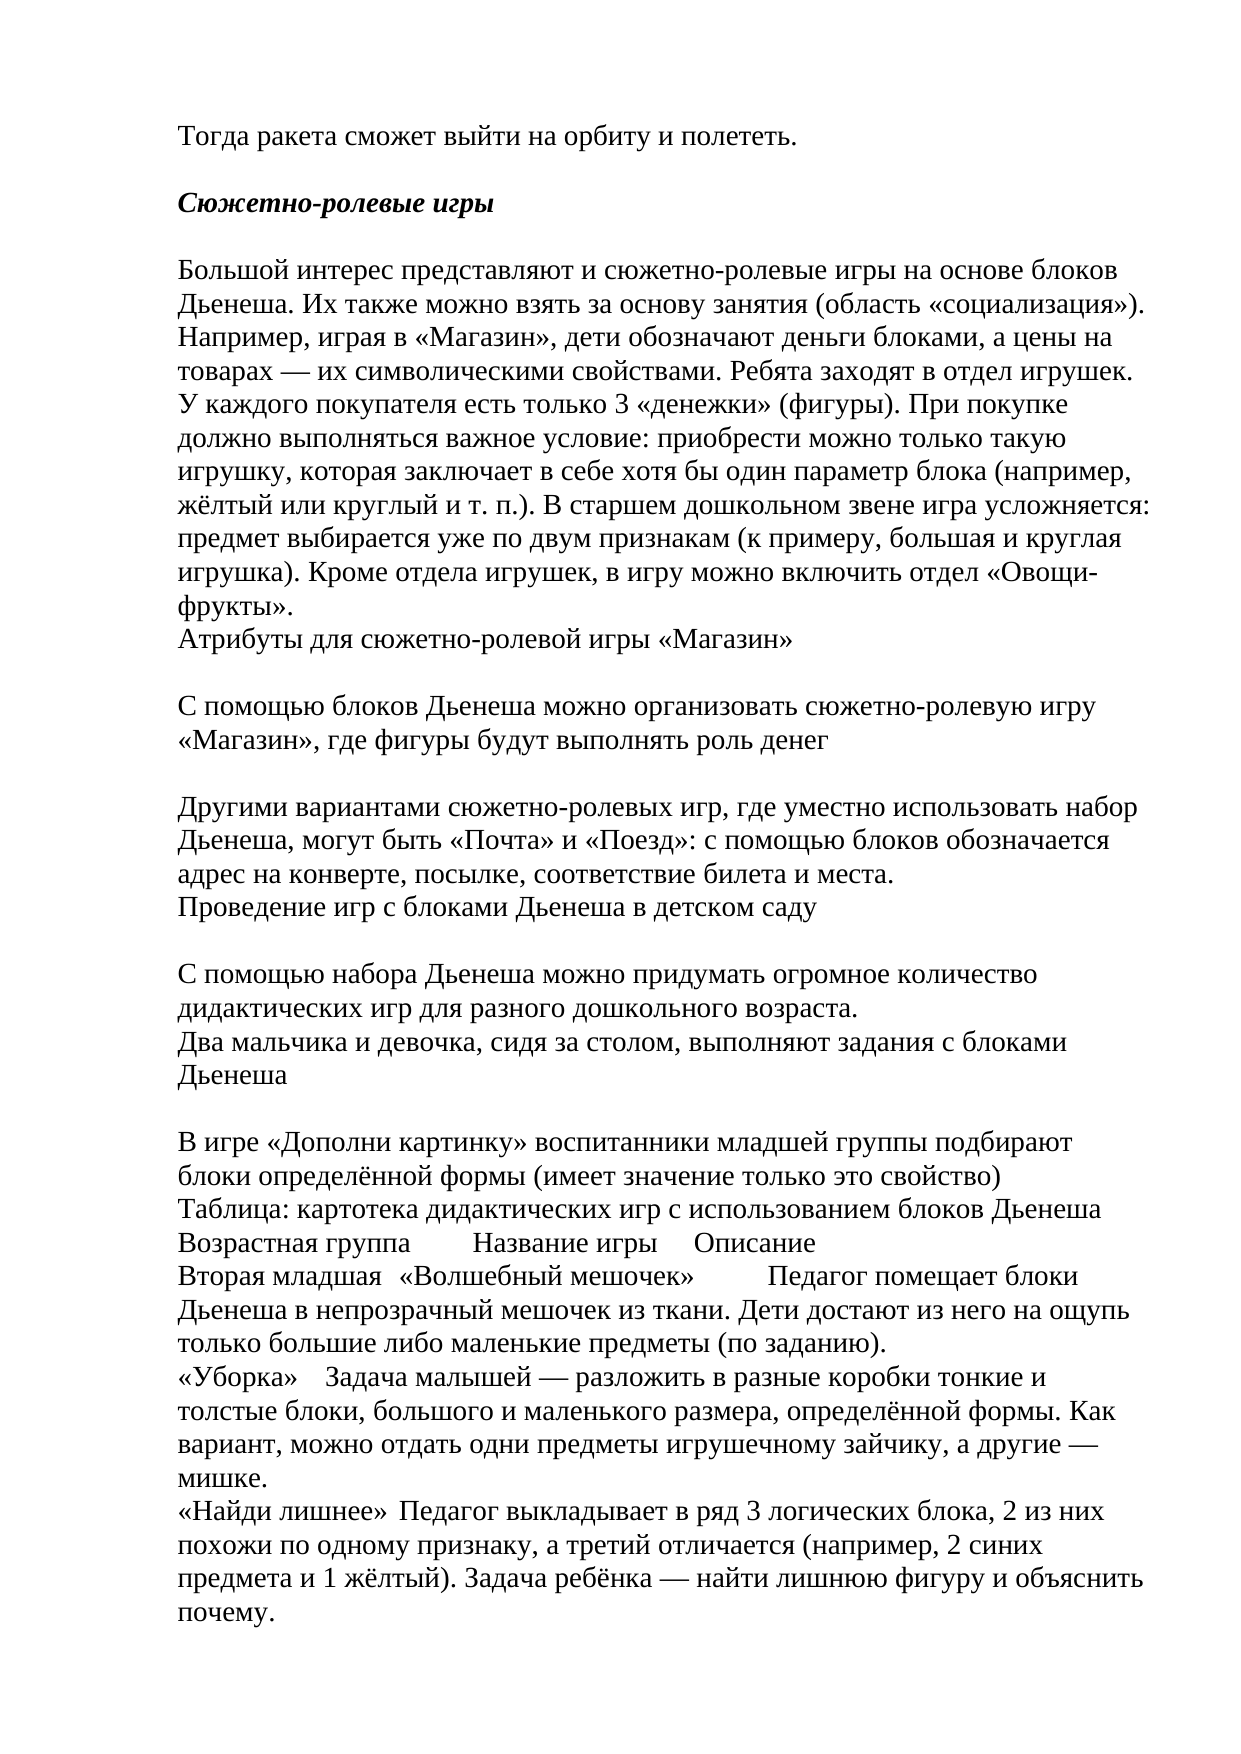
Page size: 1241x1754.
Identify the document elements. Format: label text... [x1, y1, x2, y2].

text Два мальчика и девочка, сидя за столом, выполняют задания с блоками Дьенеша [177, 1024, 1152, 1091]
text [177, 118, 1152, 152]
text Большой интерес представляют и сюжетно-ролевые игры на основе блоков Дьенеша. Их также можно взять за основу занятия (область «социализация»). Например, играя в «Магазин», дети обозначают деньги блоками, а цены на товарах — их символическими свойствами. Ребята заходят в отдел игрушек. У каждого покупателя есть только 3 «денежки» (фигуры). При покупке должно выполняться важное условие: приобрести можно только такую игрушку, которая заключает в себе хотя бы один параметр блока (например, жёлтый или круглый и т. п.). В старшем дошкольном звене игра усложняется: предмет выбирается уже по двум признакам (к примеру, большая и круглая игрушка). Кроме отдела игрушек, в игру можно включить отдел «Овощи-фрукты». [177, 252, 1152, 621]
text Возрастная группа Название игры Описание [177, 1225, 1152, 1258]
text Таблица: картотека дидактических игр с использованием блоков Дьенеша [177, 1191, 1152, 1225]
text Атрибуты для сюжетно-ролевой игры «Магазин» [177, 621, 1152, 655]
text С помощью блоков Дьенеша можно организовать сюжетно-ролевую игру «Магазин», где фигуры будут выполнять роль денег [177, 688, 1152, 755]
text Сюжетно-ролевые игры [177, 185, 1152, 219]
text С помощью набора Дьенеша можно придумать огромное количество дидактических игр для разного дошкольного возраста. [177, 957, 1152, 1024]
text «Найди лишнее» Педагог выкладывает в ряд 3 логических блока, 2 из них похожи по одному признаку, а третий отличается (например, 2 синих предмета и 1 жёлтый). Задача ребёнка — найти лишнюю фигуру и объяснить почему. [177, 1493, 1152, 1627]
text В игре «Дополни картинку» воспитанники младшей группы подбирают блоки определённой формы (имеет значение только это свойство) [177, 1124, 1152, 1191]
text Вторая младшая «Волшебный мешочек» Педагог помещает блоки Дьенеша в непрозрачный мешочек из ткани. Дети достают из него на ощупь только большие либо маленькие предметы (по заданию). [177, 1258, 1152, 1359]
text Проведение игр с блоками Дьенеша в детском саду [177, 889, 1152, 923]
text Другими вариантами сюжетно-ролевых игр, где уместно использовать набор Дьенеша, могут быть «Почта» и «Поезд»: с помощью блоков обозначается адрес на конверте, посылке, соответствие билета и места. [177, 789, 1152, 889]
text «Уборка» Задача малышей — разложить в разные коробки тонкие и толстые блоки, большого и маленького размера, определённой формы. Как вариант, можно отдать одни предметы игрушечному зайчику, а другие — мишке. [177, 1359, 1152, 1493]
